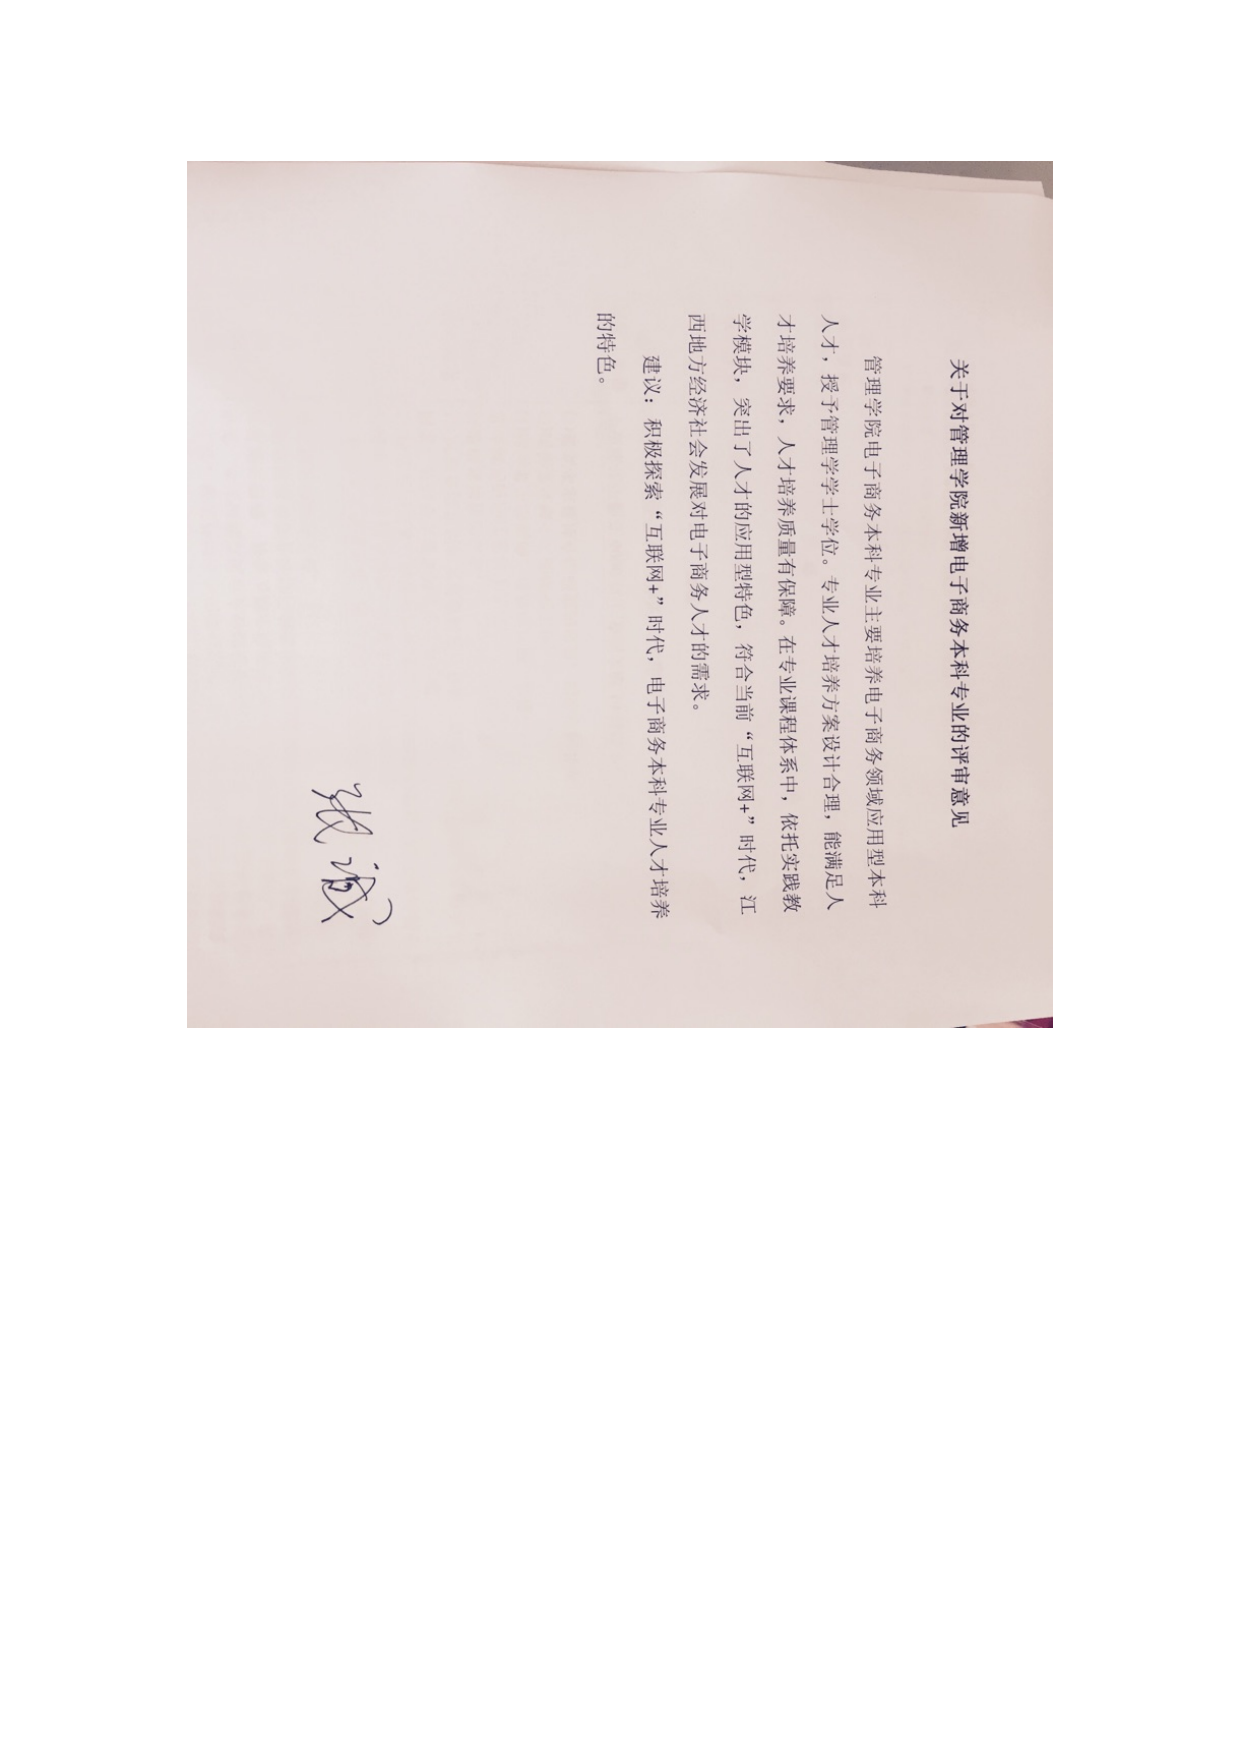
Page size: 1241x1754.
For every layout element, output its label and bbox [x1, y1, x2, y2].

picture [187, 161, 1053, 1028]
